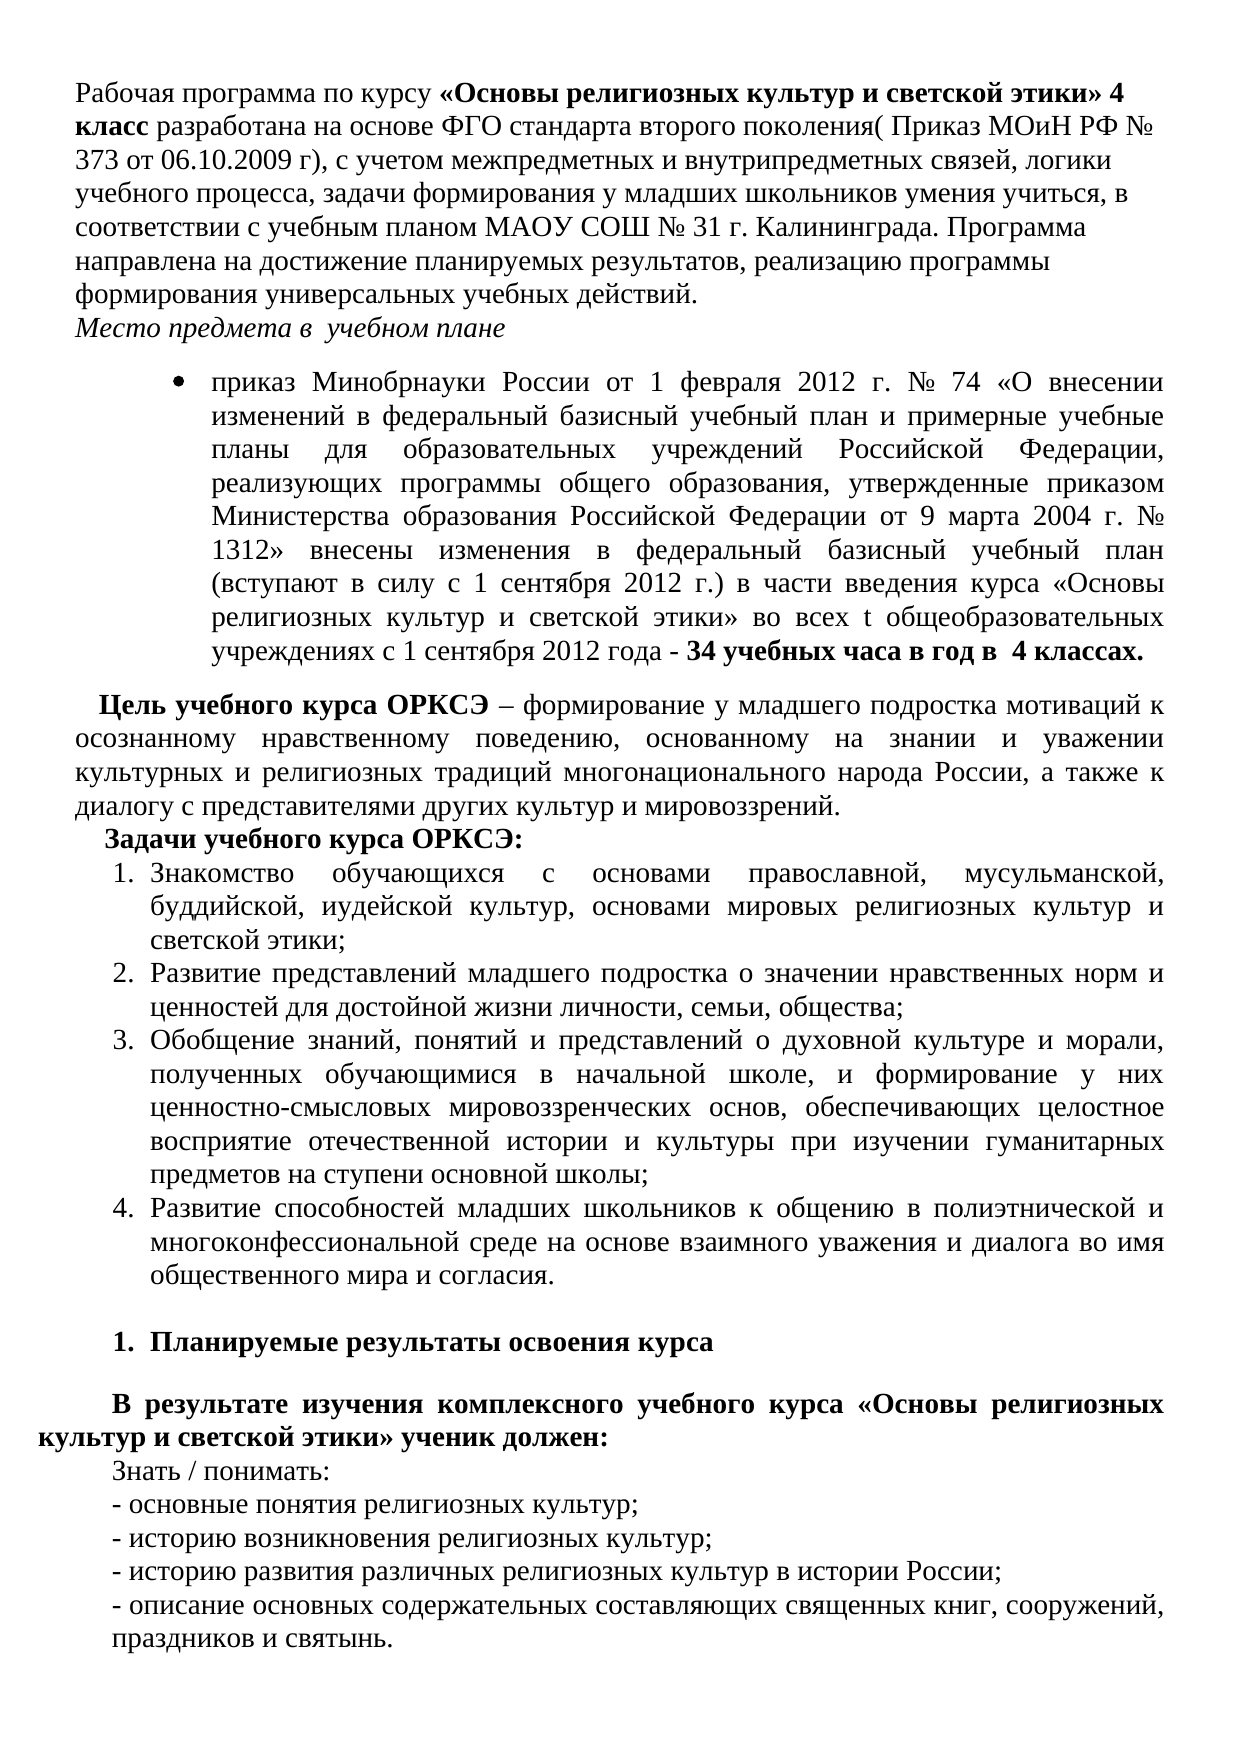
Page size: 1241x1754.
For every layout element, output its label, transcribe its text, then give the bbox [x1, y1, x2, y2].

list Обобщение знаний, понятий и представлений о духовной культуре и морали, полученных обучающимися в начальной школе, и формирование у них ценностно-смысловых мировоззренческих основ, обеспечивающих целостное восприятие отечественной истории и культуры при изучении гуманитарных предметов на ступени основной школы; [112, 1022, 1165, 1190]
text Задачи учебного курса ОРКСЭ: [75, 821, 1165, 855]
list Развитие представлений младшего подростка о значении нравственных норм и ценностей для достойной жизни личности, семьи, общества; [112, 955, 1165, 1022]
list Развитие способностей младших школьников к общению в полиэтнической и многоконфессиональной среде на основе взаимного уважения и диалога во имя общественного мира и согласия. [112, 1190, 1165, 1291]
list Планируемые результаты освоения курса [112, 1324, 1176, 1358]
text - историю возникновения религиозных культур; [112, 1520, 1165, 1553]
text В результате изучения комплексного учебного курса «Основы религиозных культур и светской этики» ученик должен: [38, 1386, 1165, 1453]
text - историю развития различных религиозных культур в истории России; [112, 1553, 1165, 1587]
list Знакомство обучающихся с основами православной, мусульманской, буддийской, иудейской культур, основами мировых религиозных культур и светской этики; [112, 855, 1165, 955]
text - основные понятия религиозных культур; [112, 1486, 1165, 1520]
list приказ Минобрнауки России от 1 февраля 2012 г. № 74 «О внесении изменений в федеральный базисный учебный план и примерные учебные планы для образовательных учреждений Российской Федерации, реализующих программы общего образования, утвержденные приказом Министерства образования Российской Федерации от 9 марта 2004 г. № 1312» внесены изменения в федеральный базисный учебный план (вступают в силу с 1 сентября 2012 г.) в части введения курса «Основы религиозных культур и светской этики» во всех t общеобразовательных учреждениях с 1 сентября 2012 года - 34 учебных часа в год в 4 классах. [173, 364, 1165, 666]
text Знать / понимать: [38, 1453, 1165, 1486]
text Цель учебного курса ОРКСЭ – формирование у младшего подростка мотиваций к осознанному нравственному поведению, основанному на знании и уважении культурных и религиозных традиций многонационального народа России, а также к диалогу с представителями других культур и мировоззрений. [75, 687, 1165, 821]
text Место предмета в учебном плане [75, 310, 1165, 343]
text - описание основных содержательных составляющих священных книг, сооружений, праздников и святынь. [112, 1587, 1165, 1654]
text Рабочая программа по курсу «Основы религиозных культур и светской этики» 4 класс разработана на основе ФГО стандарта второго поколения( Приказ МОиН РФ № 373 от 06.10.2009 г), с учетом межпредметных и внутрипредметных связей, логики учебного процесса, задачи формирования у младших школьников умения учиться, в соответствии с учебным планом МАОУ СОШ № 31 г. Калининграда. Программа направлена на достижение планируемых результатов, реализацию программы формирования универсальных учебных действий. [75, 75, 1165, 310]
